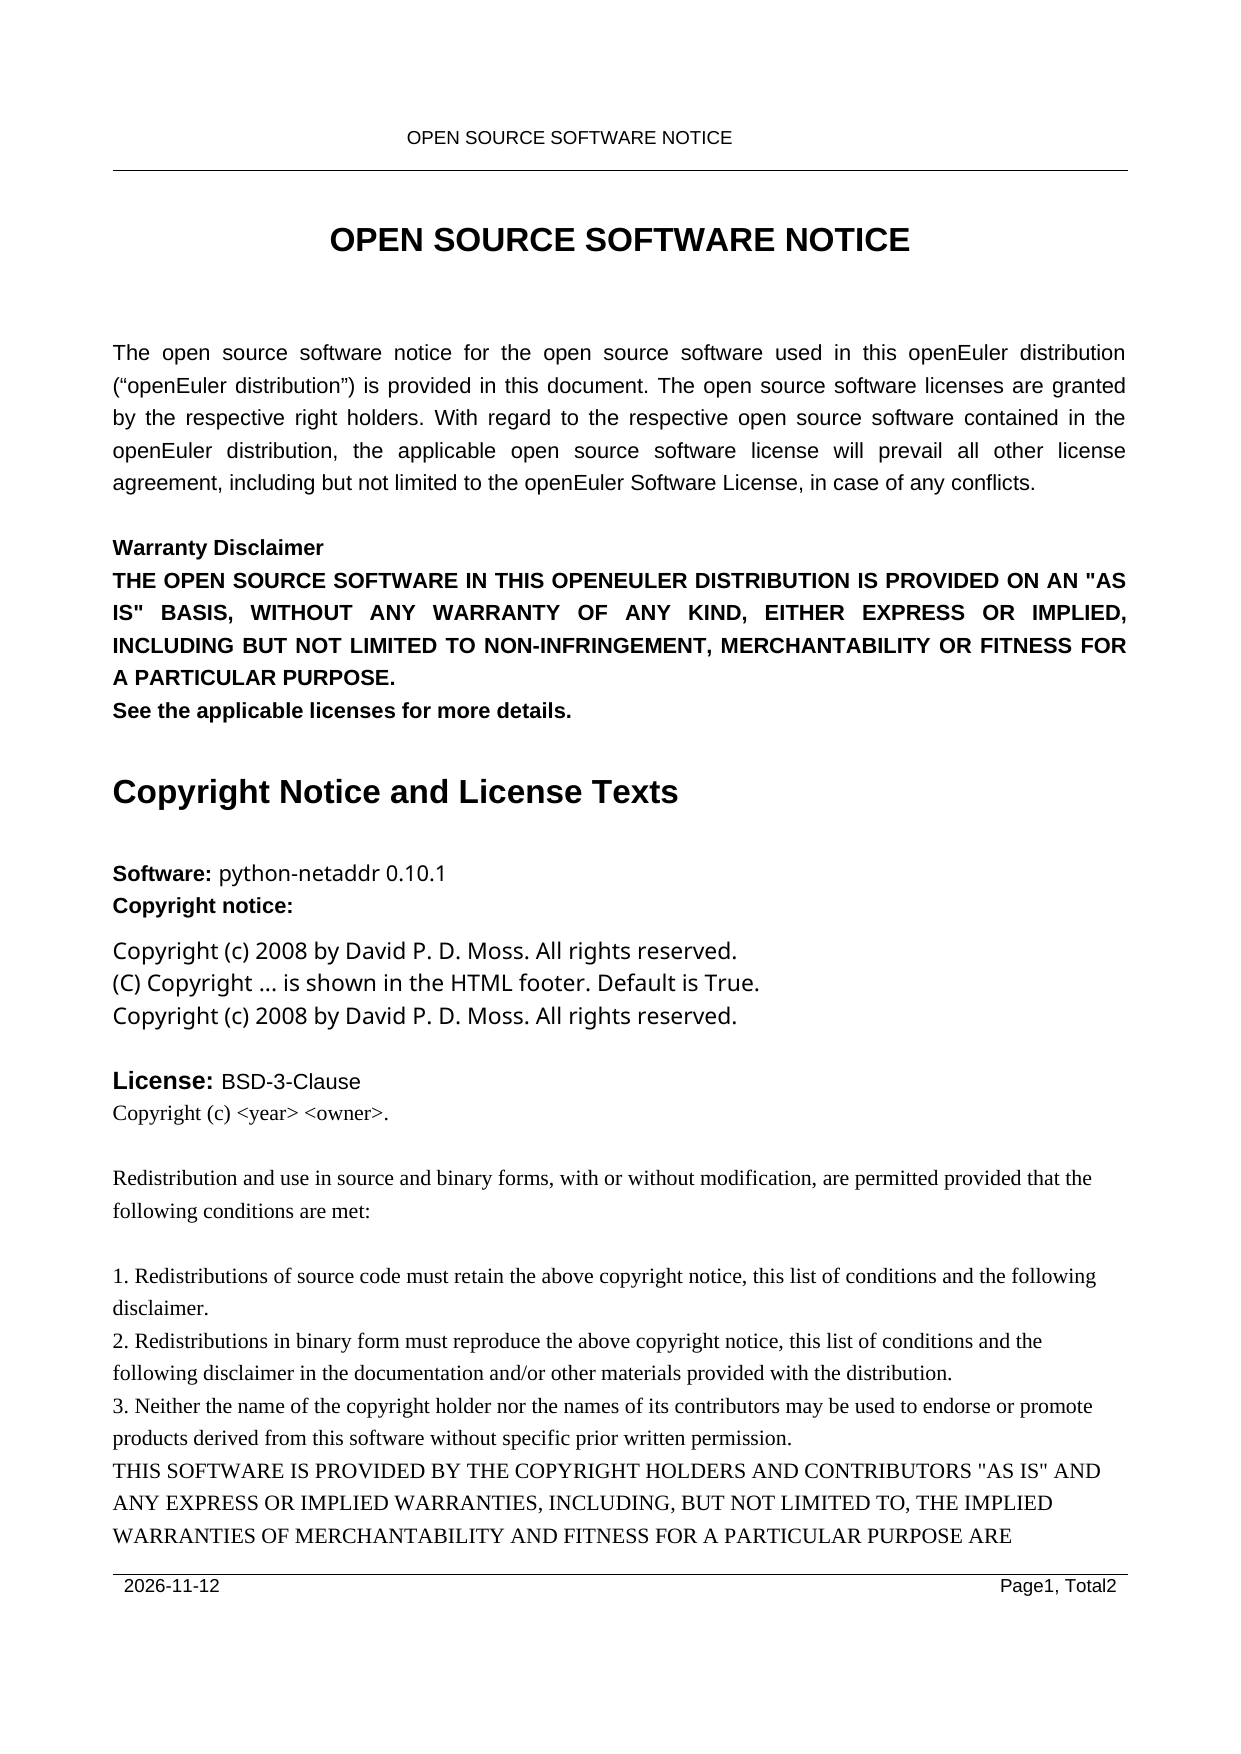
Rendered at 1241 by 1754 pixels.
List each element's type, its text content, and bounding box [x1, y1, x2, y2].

text Copyright Notice and License Texts [112, 759, 1128, 824]
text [112, 1096, 1128, 1551]
text OPEN SOURCE SOFTWARE NOTICE [112, 206, 1128, 271]
text License: BSD-3-Clause [112, 1064, 1128, 1096]
text The open source software notice for the open source software used in this openEuler distribution (“openEuler distribution”) is provided in this document. The open source software licenses are granted by the respective right holders. With regard to the respective open source software contained in the openEuler distribution, the applicable open source software license will prevail all other license agreement, including but not limited to the openEuler Software License, in case of any conflicts. [112, 336, 1128, 499]
text THE OPEN SOURCE SOFTWARE IN THIS OPENEULER DISTRIBUTION IS PROVIDED ON AN "AS IS" BASIS, WITHOUT ANY WARRANTY OF ANY KIND, EITHER EXPRESS OR IMPLIED, INCLUDING BUT NOT LIMITED TO NON-INFRINGEMENT, MERCHANTABILITY OR FITNESS FOR A PARTICULAR PURPOSE. See the applicable licenses for more details. [112, 564, 1128, 726]
title Software: python-netaddr 0.10.1 [112, 856, 1128, 889]
text Copyright (c) 2008 by David P. D. Moss. All rights reserved. (C) Copyright ... is shown in the HTML footer. Default is True. Copyright (c) 2008 by David P. D. Moss. All rights reserved. [112, 934, 1128, 1064]
text Copyright notice: [112, 889, 1128, 921]
text Warranty Disclaimer [112, 531, 1128, 564]
